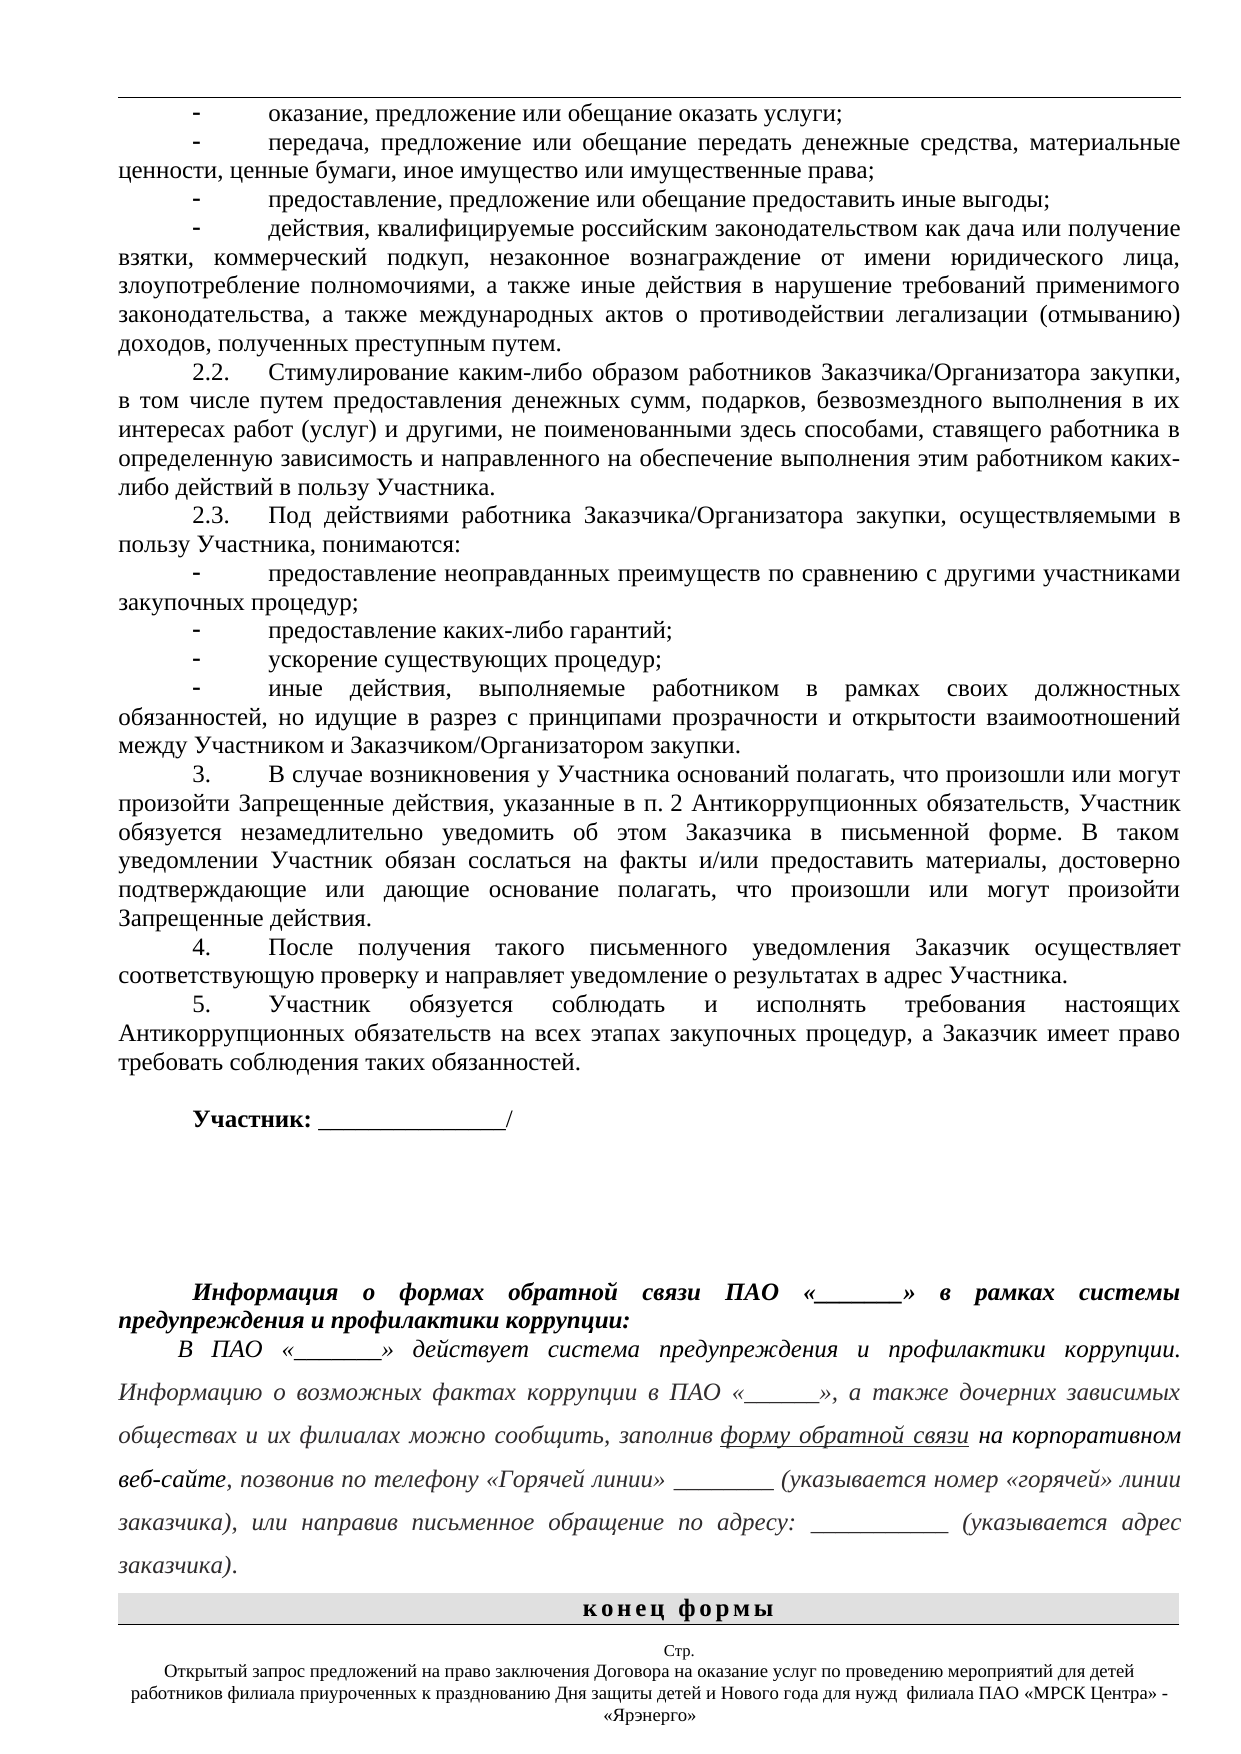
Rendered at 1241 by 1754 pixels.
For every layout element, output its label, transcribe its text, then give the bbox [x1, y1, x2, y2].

list предоставление каких-либо гарантий; [118, 616, 1181, 644]
text В ПАО «_______» действует система предупреждения и профилактики коррупции. Информацию о возможных фактах коррупции в ПАО «______», а также дочерних зависимых обществах и их филиалах можно сообщить, заполнив форму обратной связи на корпоративном веб-сайте, позвонив по телефону «Горячей линии» ________ (указывается номер «горячей» линии заказчика), или направив письменное обращение по адресу: ___________ (указывается адрес заказчика). [118, 1536, 1181, 1579]
list В случае возникновения у Участника оснований полагать, что произошли или могут произойти Запрещенные действия, указанные в п. 2 Антикоррупционных обязательств, Участник обязуется незамедлительно уведомить об этом Заказчика в письменной форме. В таком уведомлении Участник обязан сослаться на факты и/или предоставить материалы, достоверно подтверждающие или дающие основание полагать, что произошли или могут произойти Запрещенные действия. [118, 759, 1181, 932]
text В ПАО «_______» действует система предупреждения и профилактики коррупции. Информацию о возможных фактах коррупции в ПАО «______», а также дочерних зависимых обществах и их филиалах можно сообщить, заполнив форму обратной связи на корпоративном веб-сайте, позвонив по телефону «Горячей линии» ________ (указывается номер «горячей» линии заказчика), или направив письменное обращение по адресу: ___________ (указывается адрес заказчика). [118, 1334, 1181, 1378]
list После получения такого письменного уведомления Заказчик осуществляет соответствующую проверку и направляет уведомление о результатах в адрес Участника. [118, 932, 1181, 989]
list Под действиями работника Заказчика/Организатора закупки, осуществляемыми в пользу Участника, понимаются: [118, 501, 1181, 558]
list иные действия, выполняемые работником в рамках своих должностных обязанностей, но идущие в разрез с принципами прозрачности и открытости взаимоотношений между Участником и Заказчиком/Организатором закупки. [118, 673, 1181, 759]
list предоставление неоправданных преимуществ по сравнению с другими участниками закупочных процедур; [118, 558, 1181, 616]
list Cтимулирование каким-либо образом работников Заказчика/Организатора закупки, в том числе путем предоставления денежных сумм, подарков, безвозмездного выполнения в их интересах работ (услуг) и другими, не поименованными здесь способами, ставящего работника в определенную зависимость и направленного на обеспечение выполнения этим работником каких-либо действий в пользу Участника. [118, 357, 1181, 501]
list ускорение существующих процедур; [118, 644, 1181, 673]
text Участник: _______________/ [118, 1104, 1181, 1133]
list Участник обязуется соблюдать и исполнять требования настоящих Антикоррупционных обязательств на всех этапах закупочных процедур, а Заказчик имеет право требовать соблюдения таких обязанностей. [118, 989, 1181, 1076]
list передача, предложение или обещание передать денежные средства, материальные ценности, ценные бумаги, иное имущество или имущественные права; [118, 127, 1181, 184]
text В ПАО «_______» действует система предупреждения и профилактики коррупции. Информацию о возможных фактах коррупции в ПАО «______», а также дочерних зависимых обществах и их филиалах можно сообщить, заполнив форму обратной связи на корпоративном веб-сайте, позвонив по телефону «Горячей линии» ________ (указывается номер «горячей» линии заказчика), или направив письменное обращение по адресу: ___________ (указывается адрес заказчика). [118, 1406, 1181, 1507]
list действия, квалифицируемые российским законодательством как дача или получение взятки, коммерческий подкуп, незаконное вознаграждение от имени юридического лица, злоупотребление полномочиями, а также иные действия в нарушение требований применимого законодательства, а также международных актов о противодействии легализации (отмыванию) доходов, полученных преступным путем. [118, 213, 1181, 357]
list оказание, предложение или обещание оказать услуги; [118, 98, 1181, 127]
list предоставление, предложение или обещание предоставить иные выгоды; [118, 184, 1181, 213]
text Информация о формах обратной связи ПАО «_______» в рамках системы предупреждения и профилактики коррупции: [118, 1277, 1181, 1334]
text конец формы [118, 1593, 1179, 1624]
